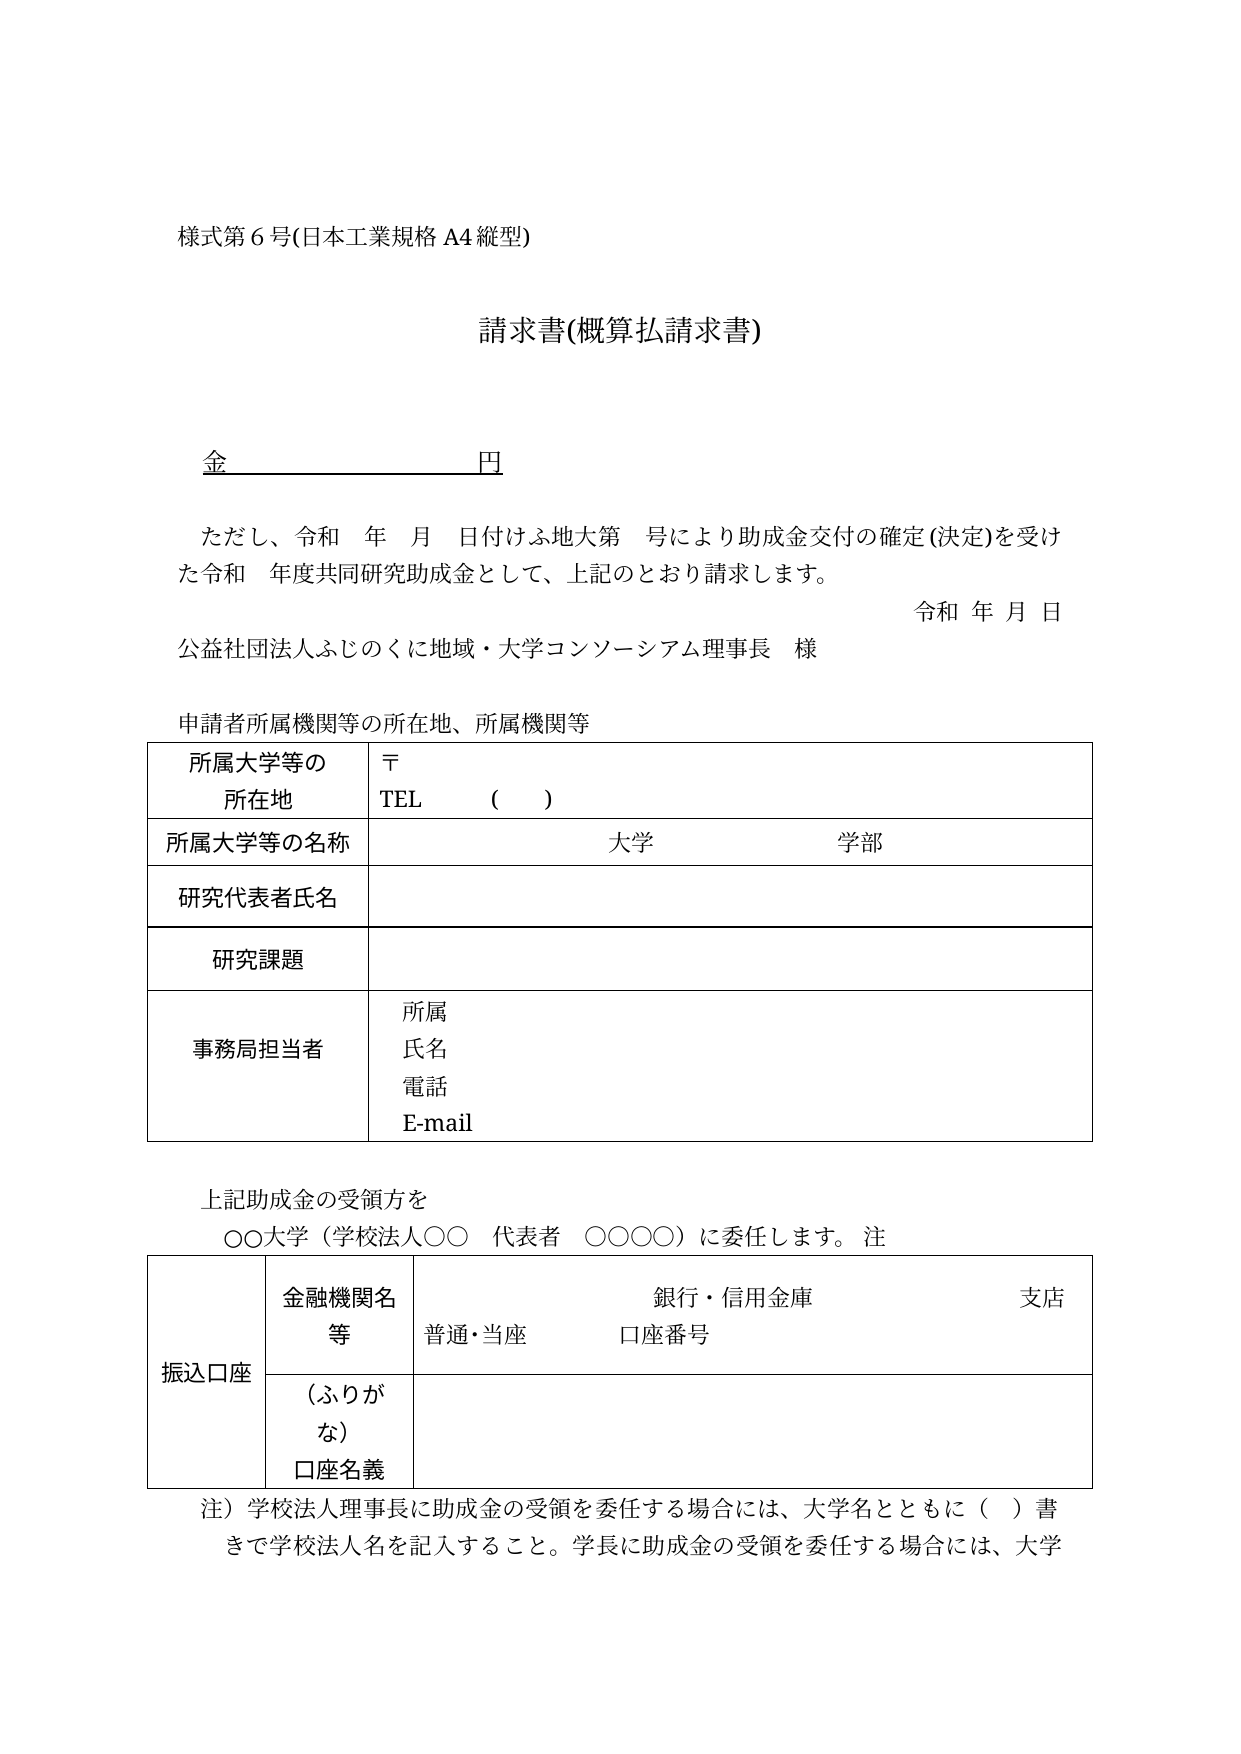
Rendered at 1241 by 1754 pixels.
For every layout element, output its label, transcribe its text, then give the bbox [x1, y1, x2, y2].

table_cell 所属大学等の名称 [148, 819, 368, 865]
table_cell 研究課題 [148, 928, 368, 990]
table_cell 事務局担当者 [148, 991, 368, 1141]
table_cell 研究代表者氏名 [148, 866, 368, 926]
table_cell [414, 1375, 1092, 1488]
table_header 銀行・信用金庫 支店 普通･当座 口座番号 [414, 1256, 1092, 1374]
text 請求書(概算払請求書) [177, 292, 1063, 367]
text 令和 年 月 日 [177, 592, 1063, 629]
table_cell [369, 928, 1092, 990]
table_header 所属大学等の 所在地 [148, 743, 368, 818]
table_header 〒 TEL ( ) [369, 743, 1092, 818]
text 公益社団法人ふじのくに地域・大学コンソーシアム理事長 様 [177, 629, 1063, 667]
table_cell [369, 866, 1092, 926]
text ○○大学（学校法人○○ 代表者 ○○○○）に委任します。 注 [177, 1217, 1063, 1255]
text 金 円 [177, 442, 1063, 479]
table_cell 所属 氏名 電話 E-mail [369, 991, 1092, 1141]
table_cell 大学 学部 [369, 819, 1092, 865]
table_header 振込口座 [148, 1256, 265, 1488]
text ただし、令和 年 月 日付けふ地大第 号により助成金交付の確定(決定)を受けた令和 年度共同研究助成金として、上記のとおり請求します。 [177, 517, 1063, 592]
text 申請者所属機関等の所在地、所属機関等 [177, 704, 1063, 742]
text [177, 1489, 1063, 1564]
text 様式第６号(日本工業規格 A4縦型) [177, 217, 1063, 254]
text 上記助成金の受領方を [177, 1180, 1063, 1217]
table_cell （ふりがな） 口座名義 [266, 1375, 413, 1488]
table_header 金融機関名等 [266, 1256, 413, 1374]
